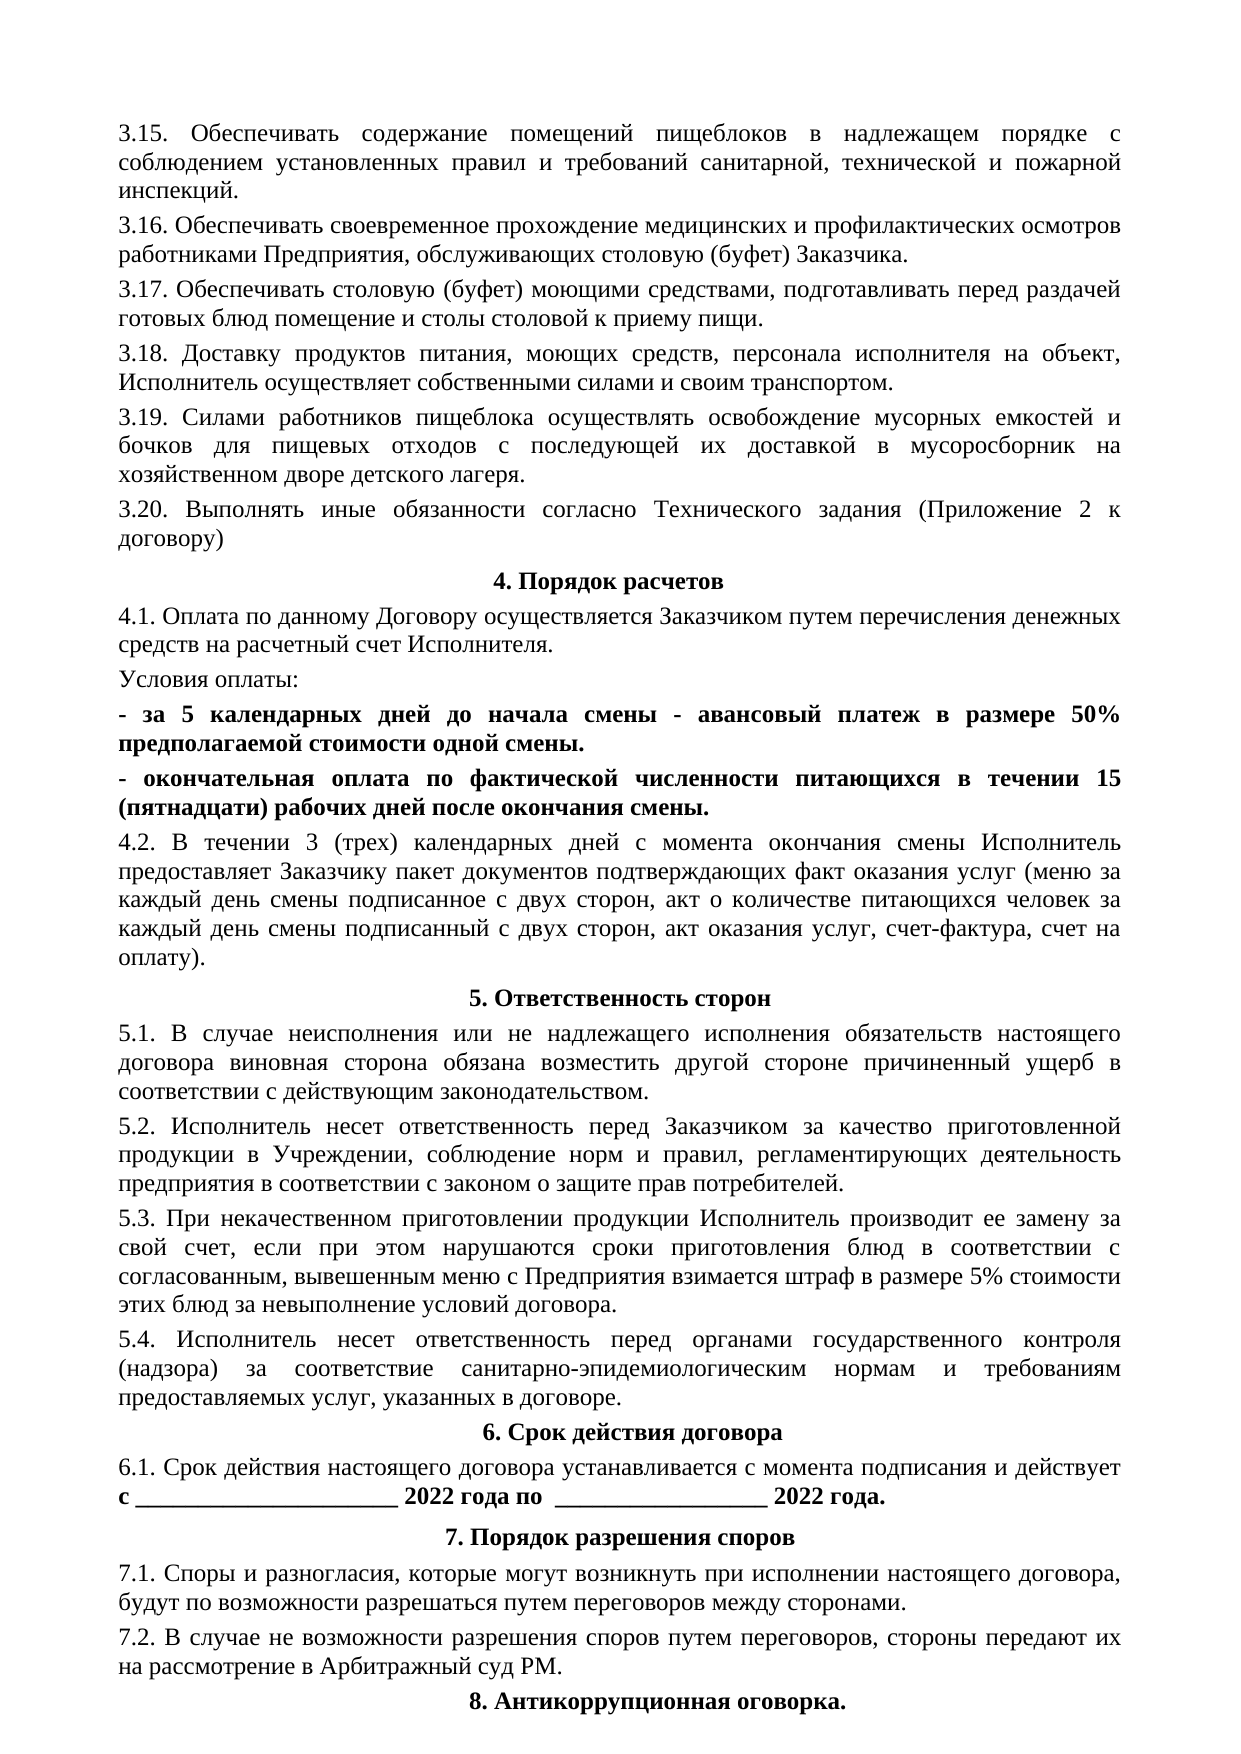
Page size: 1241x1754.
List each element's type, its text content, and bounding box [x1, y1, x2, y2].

text 3.16. Обеспечивать своевременное прохождение медицинских и профилактических осмотров работниками Предприятия, обслуживающих столовую (буфет) Заказчика. [118, 211, 1122, 268]
text 8. Антикоррупционная оговорка. [118, 1686, 1122, 1714]
text 3.17. Обеспечивать столовую (буфет) моющими средствами, подготавливать перед раздачей готовых блюд помещение и столы столовой к приему пищи. [118, 274, 1122, 332]
text 3.15. Обеспечивать содержание помещений пищеблоков в надлежащем порядке с соблюдением установленных правил и требований санитарной, технической и пожарной инспекций. [118, 118, 1122, 204]
text 7.2. В случае не возможности разрешения споров путем переговоров, стороны передают их на рассмотрение в Арбитражный суд РМ. [118, 1622, 1122, 1679]
text 5.3. При некачественном приготовлении продукции Исполнитель производит ее замену за свой счет, если при этом нарушаются сроки приготовления блюд в соответствии с согласованным, вывешенным меню с Предприятия взимается штраф в размере 5% стоимости этих блюд за невыполнение условий договора. [118, 1203, 1122, 1318]
text 4.2. В течении 3 (трех) календарных дней с момента окончания смены Исполнитель предоставляет Заказчику пакет документов подтверждающих факт оказания услуг (меню за каждый день смены подписанное с двух сторон, акт о количестве питающихся человек за каждый день смены подписанный с двух сторон, акт оказания услуг, счет-фактура, счет на оплату). [118, 827, 1122, 971]
text - за 5 календарных дней до начала смены - авансовый платеж в размере 50% предполагаемой стоимости одной смены. [118, 699, 1122, 757]
text 6.1. Срок действия настоящего договора устанавливается с момента подписания и действует с _____________________ 2022 года по _________________ 2022 года. [118, 1452, 1122, 1510]
text 7.1. Споры и разногласия, которые могут возникнуть при исполнении настоящего договора, будут по возможности разрешаться путем переговоров между сторонами. [118, 1557, 1122, 1615]
text 7. Порядок разрешения споров [118, 1516, 1122, 1551]
text 5.4. Исполнитель несет ответственность перед органами государственного контроля (надзора) за соответствие санитарно-эпидемиологическим нормам и требованиям предоставляемых услуг, указанных в договоре. [118, 1324, 1122, 1411]
text 3.20. Выполнять иные обязанности согласно Технического задания (Приложение 2 к договору) [118, 494, 1122, 552]
text 4.1. Оплата по данному Договору осуществляется Заказчиком путем перечисления денежных средств на расчетный счет Исполнителя. [118, 601, 1122, 658]
text 4. Порядок расчетов [193, 558, 1122, 594]
text - окончательная оплата по фактической численности питающихся в течении 15 (пятнадцати) рабочих дней после окончания смены. [118, 763, 1122, 821]
text 5.2. Исполнитель несет ответственность перед Заказчиком за качество приготовленной продукции в Учреждении, соблюдение норм и правил, регламентирующих деятельность предприятия в соответствии с законом о защите прав потребителей. [118, 1111, 1122, 1197]
text 3.18. Доставку продуктов питания, моющих средств, персонала исполнителя на объект, Исполнитель осуществляет собственными силами и своим транспортом. [118, 338, 1122, 396]
text Условия оплаты: [118, 664, 1122, 693]
text 5.1. В случае неисполнения или не надлежащего исполнения обязательств настоящего договора виновная сторона обязана возместить другой стороне причиненный ущерб в соответствии с действующим законодательством. [118, 1018, 1122, 1104]
text 6. Срок действия договора [118, 1417, 1122, 1446]
text 5. Ответственность сторон [118, 977, 1122, 1012]
text 3.19. Силами работников пищеблока осуществлять освобождение мусорных емкостей и бочков для пищевых отходов с последующей их доставкой в мусоросборник на хозяйственном дворе детского лагеря. [118, 402, 1122, 488]
